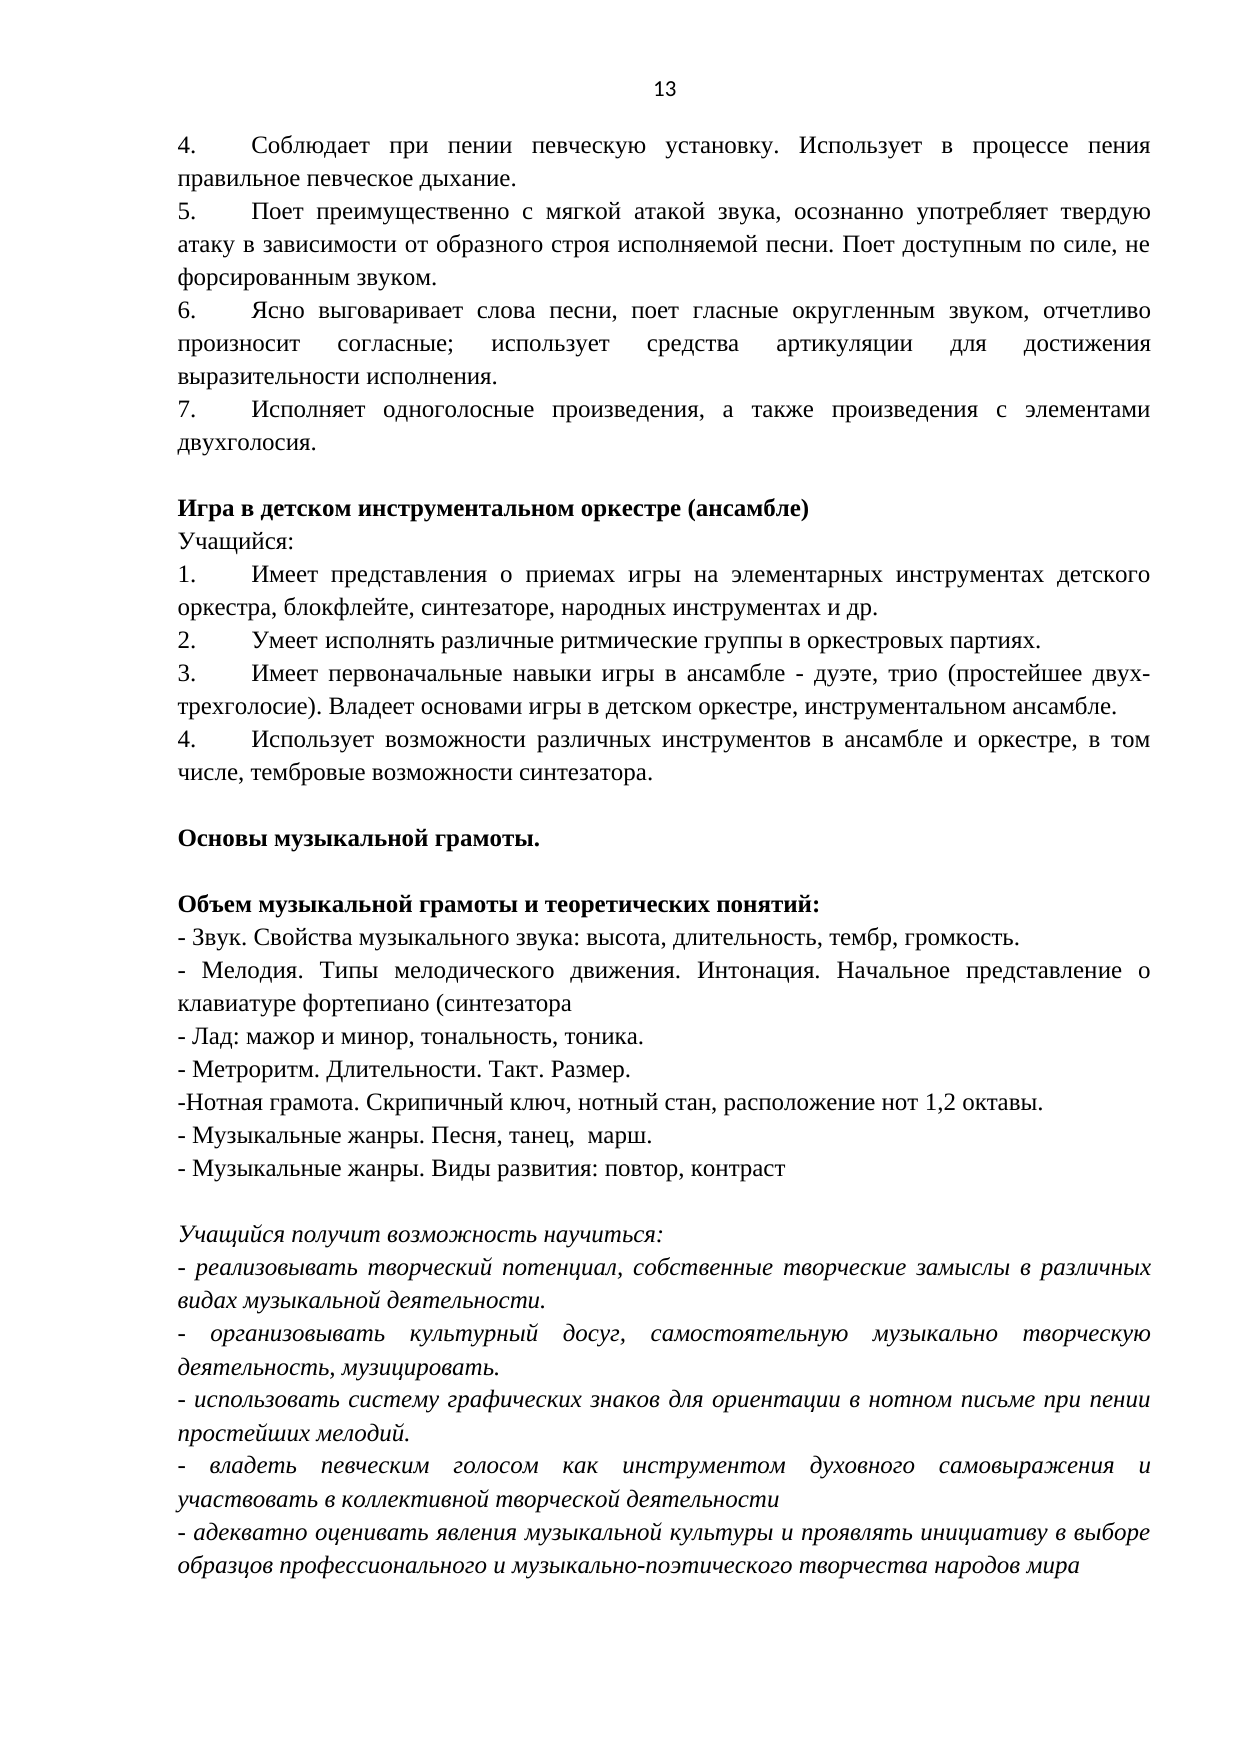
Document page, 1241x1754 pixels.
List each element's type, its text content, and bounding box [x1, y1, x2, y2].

text 7. Исполняет одноголосные произведения, а также произведения с элементами двухголосия. [177, 394, 1152, 456]
text 5. Поет преимущественно с мягкой атакой звука, осознанно употребляет твердую атаку в зависимости от образного строя исполняемой песни. Поет доступным по силе, не форсированным звуком. [177, 196, 1152, 291]
text - Музыкальные жанры. Виды развития: повтор, контраст [177, 1153, 1152, 1182]
text - Мелодия. Типы мелодического движения. Интонация. Начальное представление о клавиатуре фортепиано (синтезатора [177, 955, 1152, 1017]
text - Метроритм. Длительности. Такт. Размер. [177, 1054, 1152, 1083]
text - Звук. Свойства музыкального звука: высота, длительность, тембр, громкость. [177, 922, 1152, 951]
text - Лад: мажор и минор, тональность, тоника. [177, 1021, 1152, 1050]
text Объем музыкальной грамоты и теоретических понятий: [177, 889, 1152, 918]
text 1. Имеет представления о приемах игры на элементарных инструментах детского оркестра, блокфлейте, синтезаторе, народных инструментах и др. [177, 559, 1152, 621]
text Учащийся: [177, 526, 1152, 555]
text - реализовывать творческий потенциал, собственные творческие замыслы в различных видах музыкальной деятельности. [177, 1252, 1152, 1314]
text 2. Умеет исполнять различные ритмические группы в оркестровых партиях. [177, 625, 1152, 654]
text 6. Ясно выговаривает слова песни, поет гласные округленным звуком, отчетливо произносит согласные; использует средства артикуляции для достижения выразительности исполнения. [177, 295, 1152, 390]
text - адекватно оценивать явления музыкальной культуры и проявлять инициативу в выборе образцов профессионального и музыкально-поэтического творчества народов мира [177, 1517, 1152, 1578]
text Основы музыкальной грамоты. [177, 823, 1152, 852]
text Игра в детском инструментальном оркестре (ансамбле) [177, 493, 1152, 522]
text - Музыкальные жанры. Песня, танец, марш. [177, 1120, 1152, 1149]
text - организовывать культурный досуг, самостоятельную музыкально творческую деятельность, музицировать. [177, 1318, 1152, 1380]
text 4. Использует возможности различных инструментов в ансамбле и оркестре, в том числе, тембровые возможности синтезатора. [177, 724, 1152, 786]
text Учащийся получит возможность научиться: [177, 1219, 1152, 1248]
text - использовать систему графических знаков для ориентации в нотном письме при пении простейших мелодий. [177, 1384, 1152, 1446]
text - владеть певческим голосом как инструментом духовного самовыражения и участвовать в коллективной творческой деятельности [177, 1451, 1152, 1512]
text 3. Имеет первоначальные навыки игры в ансамбле - дуэте, трио (простейшее двух-трехголосие). Владеет основами игры в детском оркестре, инструментальном ансамбле. [177, 658, 1152, 720]
text -Нотная грамота. Скрипичный ключ, нотный стан, расположение нот 1,2 октавы. [177, 1087, 1152, 1116]
text 4. Соблюдает при пении певческую установку. Использует в процессе пения правильное певческое дыхание. [177, 130, 1152, 192]
